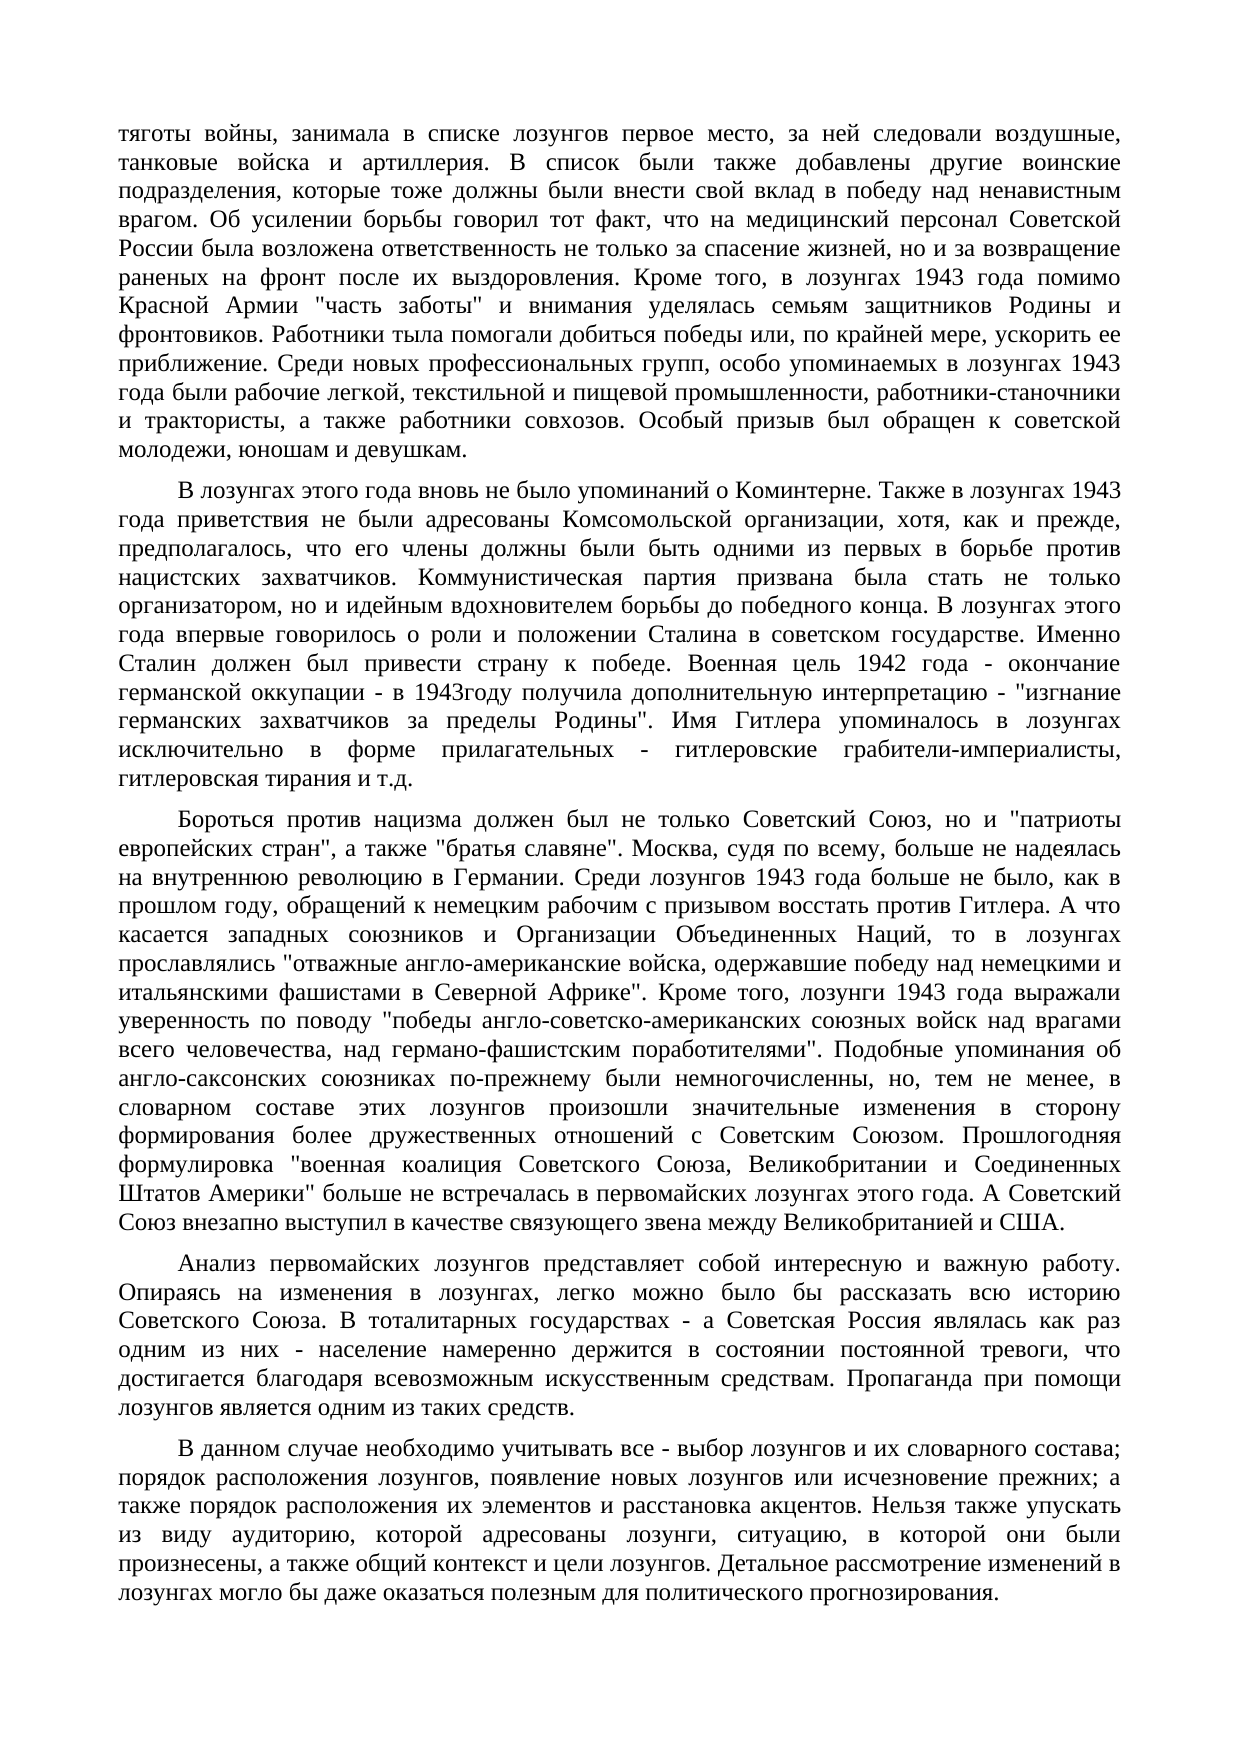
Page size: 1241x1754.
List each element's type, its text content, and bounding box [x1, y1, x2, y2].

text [118, 118, 1122, 463]
text Бороться против нацизма должен был не только Советский Союз, но и "патриоты европейских стран", а также "братья славяне". Москва, судя по всему, больше не надеялась на внутреннюю революцию в Германии. Среди лозунгов 1943 года больше не было, как в прошлом году, обращений к немецким рабочим с призывом восстать против Гитлера. А что касается западных союзников и Организации Объединенных Наций, то в лозунгах прославлялись "отважные англо-американские войска, одержавшие победу над немецкими и итальянскими фашистами в Северной Африке". Кроме того, лозунги 1943 года выражали уверенность по поводу "победы англо-советско-американских союзных войск над врагами всего человечества, над германо-фашистским поработителями". Подобные упоминания об англо-саксонских союзниках по-прежнему были немногочисленны, но, тем не менее, в словарном составе этих лозунгов произошли значительные изменения в сторону формирования более дружественных отношений с Советским Союзом. Прошлогодняя формулировка "военная коалиция Советского Союза, Великобритании и Соединенных Штатов Америки" больше не встречалась в первомайских лозунгах этого года. А Советский Союз внезапно выступил в качестве связующего звена между Великобританией и США. [118, 804, 1122, 1236]
text В данном случае необходимо учитывать все - выбор лозунгов и их словарного состава; порядок расположения лозунгов, появление новых лозунгов или исчезновение прежних; а также порядок расположения их элементов и расстановка акцентов. Нельзя также упускать из виду аудиторию, которой адресованы лозунги, ситуацию, в которой они были произнесены, а также общий контекст и цели лозунгов. Детальное рассмотрение изменений в лозунгах могло бы даже оказаться полезным для политического прогнозирования. [118, 1433, 1122, 1606]
text Анализ первомайских лозунгов представляет собой интересную и важную работу. Опираясь на изменения в лозунгах, легко можно было бы рассказать всю историю Советского Союза. В тоталитарных государствах - а Советская Россия являлась как раз одним из них - население намеренно держится в состоянии постоянной тревоги, что достигается благодаря всевозможным искусственным средствам. Пропаганда при помощи лозунгов является одним из таких средств. [118, 1248, 1122, 1421]
text В лозунгах этого года вновь не было упоминаний о Коминтерне. Также в лозунгах 1943 года приветствия не были адресованы Комсомольской организации, хотя, как и прежде, предполагалось, что его члены должны были быть одними из первых в борьбе против нацистских захватчиков. Коммунистическая партия призвана была стать не только организатором, но и идейным вдохновителем борьбы до победного конца. В лозунгах этого года впервые говорилось о роли и положении Сталина в советском государстве. Именно Сталин должен был привести страну к победе. Военная цель 1942 года - окончание германской оккупации - в 1943году получила дополнительную интерпретацию - "изгнание германских захватчиков за пределы Родины". Имя Гитлера упоминалось в лозунгах исключительно в форме прилагательных - гитлеровские грабители-империалисты, гитлеровская тирания и т.д. [118, 476, 1122, 792]
